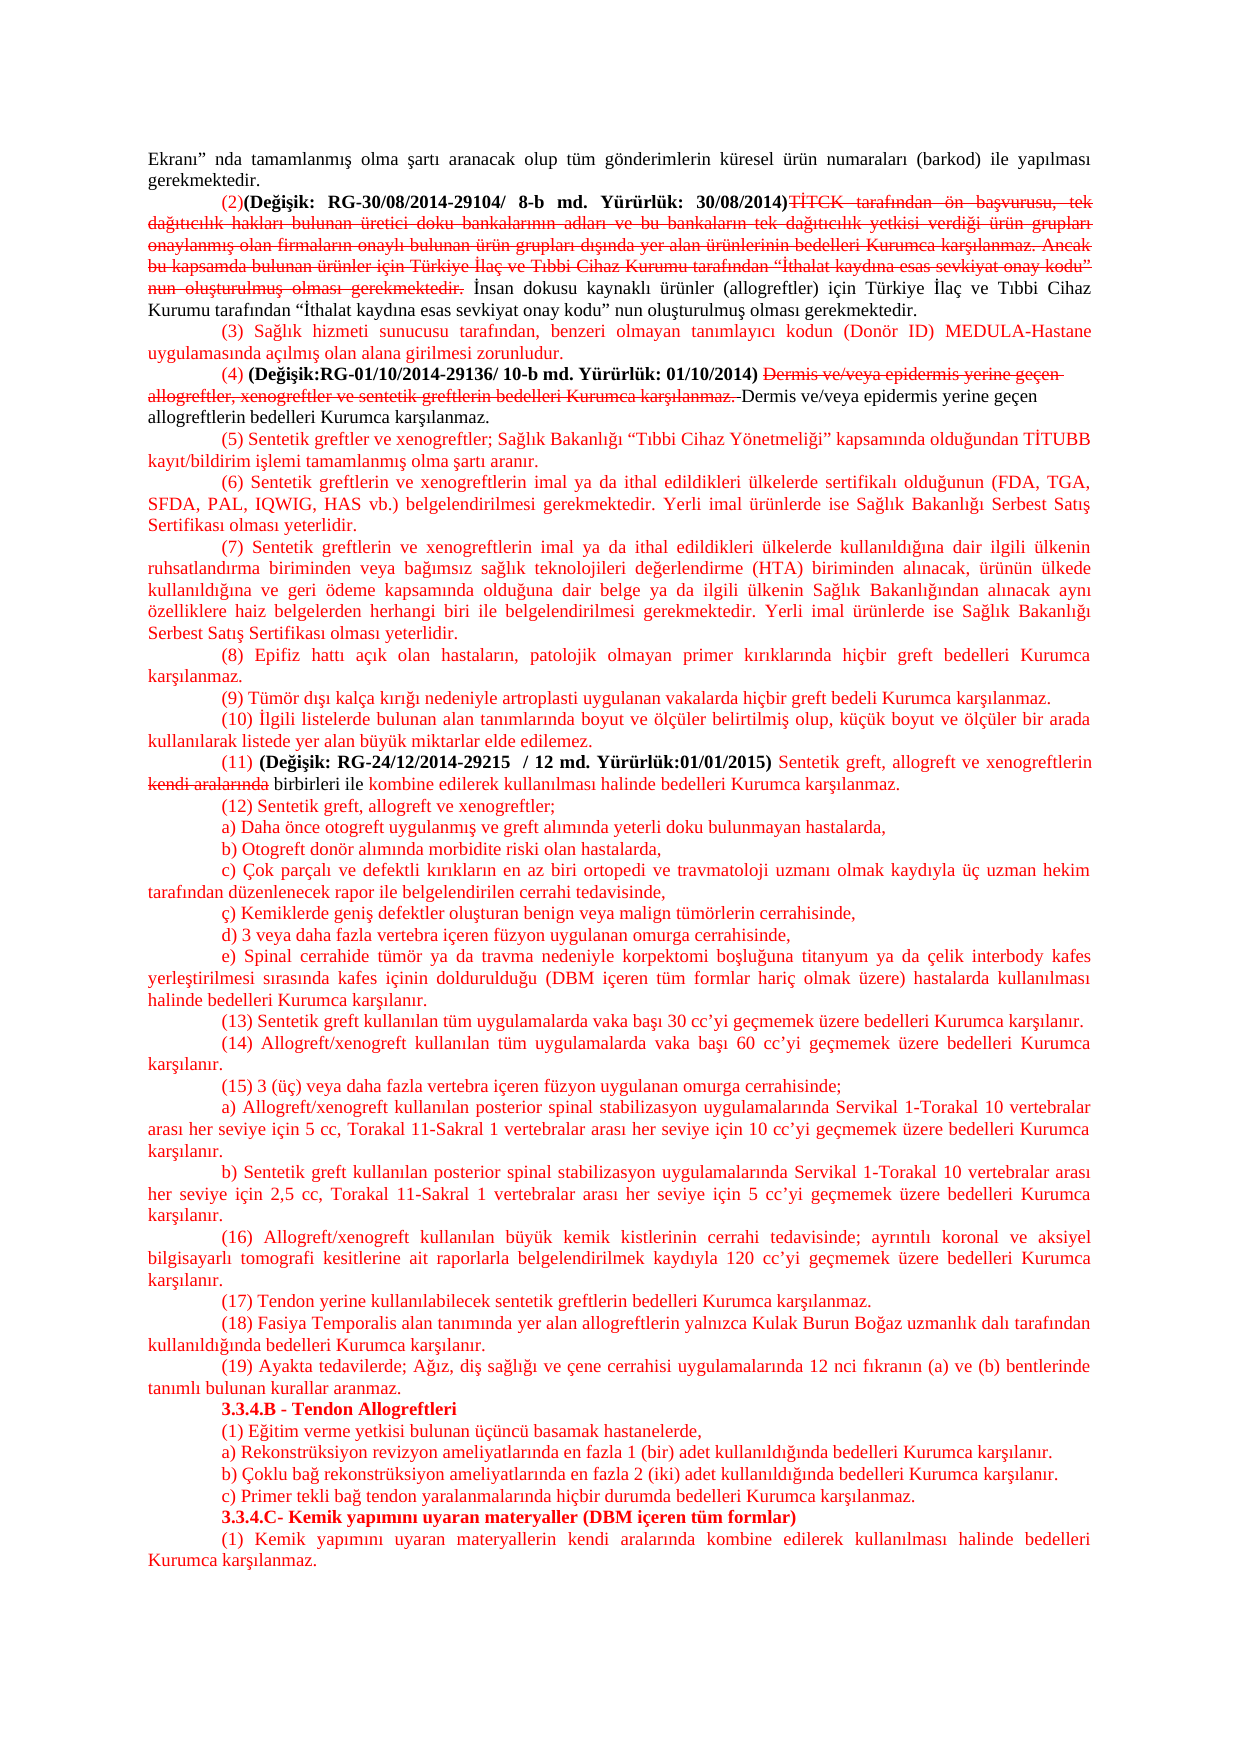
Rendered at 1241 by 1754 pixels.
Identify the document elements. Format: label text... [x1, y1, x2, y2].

text b) Çoklu bağ rekonstrüksiyon ameliyatlarında en fazla 2 (iki) adet kullanıldığında bedelleri Kurumca karşılanır. [148, 1463, 1093, 1484]
text (14) Allogreft/xenogreft kullanılan tüm uygulamalarda vaka başı 60 cc’yi geçmemek üzere bedelleri Kurumca karşılanır. [148, 1032, 1093, 1075]
text a) Rekonstrüksiyon revizyon ameliyatlarında en fazla 1 (bir) adet kullanıldığında bedelleri Kurumca karşılanır. [148, 1441, 1093, 1463]
text (12) Sentetik greft, allogreft ve xenogreftler; [148, 794, 1093, 816]
text (1) Kemik yapımını uyaran materyallerin kendi aralarında kombine edilerek kullanılması halinde bedelleri Kurumca karşılanmaz. [148, 1528, 1093, 1571]
text b) Otogreft donör alımında morbidite riski olan hastalarda, [148, 838, 1093, 859]
text (2)(Değişik: RG-30/08/2014-29104/ 8-b md. Yürürlük: 30/08/2014)TİTCK tarafından ön başvurusu, tek dağıtıcılık hakları bulunan üretici doku bankalarının adları ve bu bankaların tek dağıtıcılık yetkisi verdiği ürün grupları onaylanmış olan firmaların onaylı bulunan ürün grupları dışında yer alan ürünlerinin bedelleri Kurumca karşılanmaz. Ancak bu kapsamda bulunan ürünler için Türkiye İlaç ve Tıbbi Cihaz Kurumu tarafından “İthalat kaydına esas sevkiyat onay kodu” nun oluşturulmuş olması gerekmektedir. İnsan dokusu kaynaklı ürünler (allogreftler) için Türkiye İlaç ve Tıbbi Cihaz Kurumu tarafından “İthalat kaydına esas sevkiyat onay kodu” nun oluşturulmuş olması gerekmektedir. [148, 225, 1093, 320]
text (15) 3 (üç) veya daha fazla vertebra içeren füzyon uygulanan omurga cerrahisinde; [148, 1075, 1093, 1096]
text (19) Ayakta tedavilerde; Ağız, diş sağlığı ve çene cerrahisi uygulamalarında 12 nci fıkranın (a) ve (b) bentlerinde tanımlı bulunan kurallar aranmaz. [148, 1355, 1093, 1398]
text 3.3.4.C- Kemik yapımını uyaran materyaller (DBM içeren tüm formlar) [148, 1506, 1093, 1528]
text c) Çok parçalı ve defektli kırıkların en az biri ortopedi ve travmatoloji uzmanı olmak kaydıyla üç uzman hekim tarafından düzenlenecek rapor ile belgelendirilen cerrahi tedavisinde, [148, 859, 1093, 902]
text c) Primer tekli bağ tendon yaralanmalarında hiçbir durumda bedelleri Kurumca karşılanmaz. [148, 1484, 1093, 1506]
text (4) (Değişik:RG-01/10/2014-29136/ 10-b md. Yürürlük: 01/10/2014) Dermis ve/veya epidermis yerine geçen allogreftler, xenogreftler ve sentetik greftlerin bedelleri Kurumca karşılanmaz. Dermis ve/veya epidermis yerine geçen allogreftlerin bedelleri Kurumca karşılanmaz. [148, 363, 1093, 428]
text d) 3 veya daha fazla vertebra içeren füzyon uygulanan omurga cerrahisinde, [148, 924, 1093, 945]
text (18) Fasiya Temporalis alan tanımında yer alan allogreftlerin yalnızca Kulak Burun Boğaz uzmanlık dalı tarafından kullanıldığında bedelleri Kurumca karşılanır. [148, 1312, 1093, 1355]
text (11) (Değişik: RG-24/12/2014-29215 / 12 md. Yürürlük:01/01/2015) Sentetik greft, allogreft ve xenogreftlerin kendi aralarında birbirleri ile kombine edilerek kullanılması halinde bedelleri Kurumca karşılanmaz. [148, 751, 1093, 794]
text (1) Eğitim verme yetkisi bulunan üçüncü basamak hastanelerde, [148, 1420, 1093, 1441]
text ç) Kemiklerde geniş defektler oluşturan benign veya malign tümörlerin cerrahisinde, [148, 902, 1093, 924]
text 3.3.4.B - Tendon Allogreftleri [148, 1398, 1093, 1420]
text (13) Sentetik greft kullanılan tüm uygulamalarda vaka başı 30 cc’yi geçmemek üzere bedelleri Kurumca karşılanır. [148, 1010, 1093, 1032]
text (8) Epifiz hattı açık olan hastaların, patolojik olmayan primer kırıklarında hiçbir greft bedelleri Kurumca karşılanmaz. [148, 643, 1093, 687]
text (5) Sentetik greftler ve xenogreftler; Sağlık Bakanlığı “Tıbbi Cihaz Yönetmeliği” kapsamında olduğundan TİTUBB kayıt/bildirim işlemi tamamlanmış olma şartı aranır. [148, 428, 1093, 471]
text (6) Sentetik greftlerin ve xenogreftlerin imal ya da ithal edildikleri ülkelerde sertifikalı olduğunun (FDA, TGA, SFDA, PAL, IQWIG, HAS vb.) belgelendirilmesi gerekmektedir. Yerli imal ürünlerde ise Sağlık Bakanlığı Serbest Satış Sertifikası olması yeterlidir. [148, 471, 1093, 536]
text (17) Tendon yerine kullanılabilecek sentetik greftlerin bedelleri Kurumca karşılanmaz. [148, 1290, 1093, 1312]
text (16) Allogreft/xenogreft kullanılan büyük kemik kistlerinin cerrahi tedavisinde; ayrıntılı koronal ve aksiyel bilgisayarlı tomografi kesitlerine ait raporlarla belgelendirilmek kaydıyla 120 cc’yi geçmemek üzere bedelleri Kurumca karşılanır. [148, 1226, 1093, 1290]
text (3) Sağlık hizmeti sunucusu tarafından, benzeri olmayan tanımlayıcı kodun (Donör ID) MEDULA-Hastane uygulamasında açılmış olan alana girilmesi zorunludur. [148, 320, 1093, 363]
text (7) Sentetik greftlerin ve xenogreftlerin imal ya da ithal edildikleri ülkelerde kullanıldığına dair ilgili ülkenin ruhsatlandırma biriminden veya bağımsız sağlık teknolojileri değerlendirme (HTA) biriminden alınacak, ürünün ülkede kullanıldığına ve geri ödeme kapsamında olduğuna dair belge ya da ilgili ülkenin Sağlık Bakanlığından alınacak aynı özelliklere haiz belgelerden herhangi biri ile belgelendirilmesi gerekmektedir. Yerli imal ürünlerde ise Sağlık Bakanlığı Serbest Satış Sertifikası olması yeterlidir. [148, 536, 1093, 643]
text e) Spinal cerrahide tümör ya da travma nedeniyle korpektomi boşluğuna titanyum ya da çelik interbody kafes yerleştirilmesi sırasında kafes içinin doldurulduğu (DBM içeren tüm formlar hariç olmak üzere) hastalarda kullanılması halinde bedelleri Kurumca karşılanır. [148, 945, 1093, 1010]
text b) Sentetik greft kullanılan posterior spinal stabilizasyon uygulamalarında Servikal 1-Torakal 10 vertebralar arası her seviye için 2,5 cc, Torakal 11-Sakral 1 vertebralar arası her seviye için 5 cc’yi geçmemek üzere bedelleri Kurumca karşılanır. [148, 1161, 1093, 1226]
text a) Daha önce otogreft uygulanmış ve greft alımında yeterli doku bulunmayan hastalarda, [148, 816, 1093, 838]
text a) Allogreft/xenogreft kullanılan posterior spinal stabilizasyon uygulamalarında Servikal 1-Torakal 10 vertebralar arası her seviye için 5 cc, Torakal 11-Sakral 1 vertebralar arası her seviye için 10 cc’yi geçmemek üzere bedelleri Kurumca karşılanır. [148, 1096, 1093, 1161]
text (10) İlgili listelerde bulunan alan tanımlarında boyut ve ölçüler belirtilmiş olup, küçük boyut ve ölçüler bir arada kullanılarak listede yer alan büyük miktarlar elde edilemez. [148, 708, 1093, 751]
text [148, 148, 1093, 191]
text (9) Tümör dışı kalça kırığı nedeniyle artroplasti uygulanan vakalarda hiçbir greft bedeli Kurumca karşılanmaz. [148, 687, 1093, 708]
